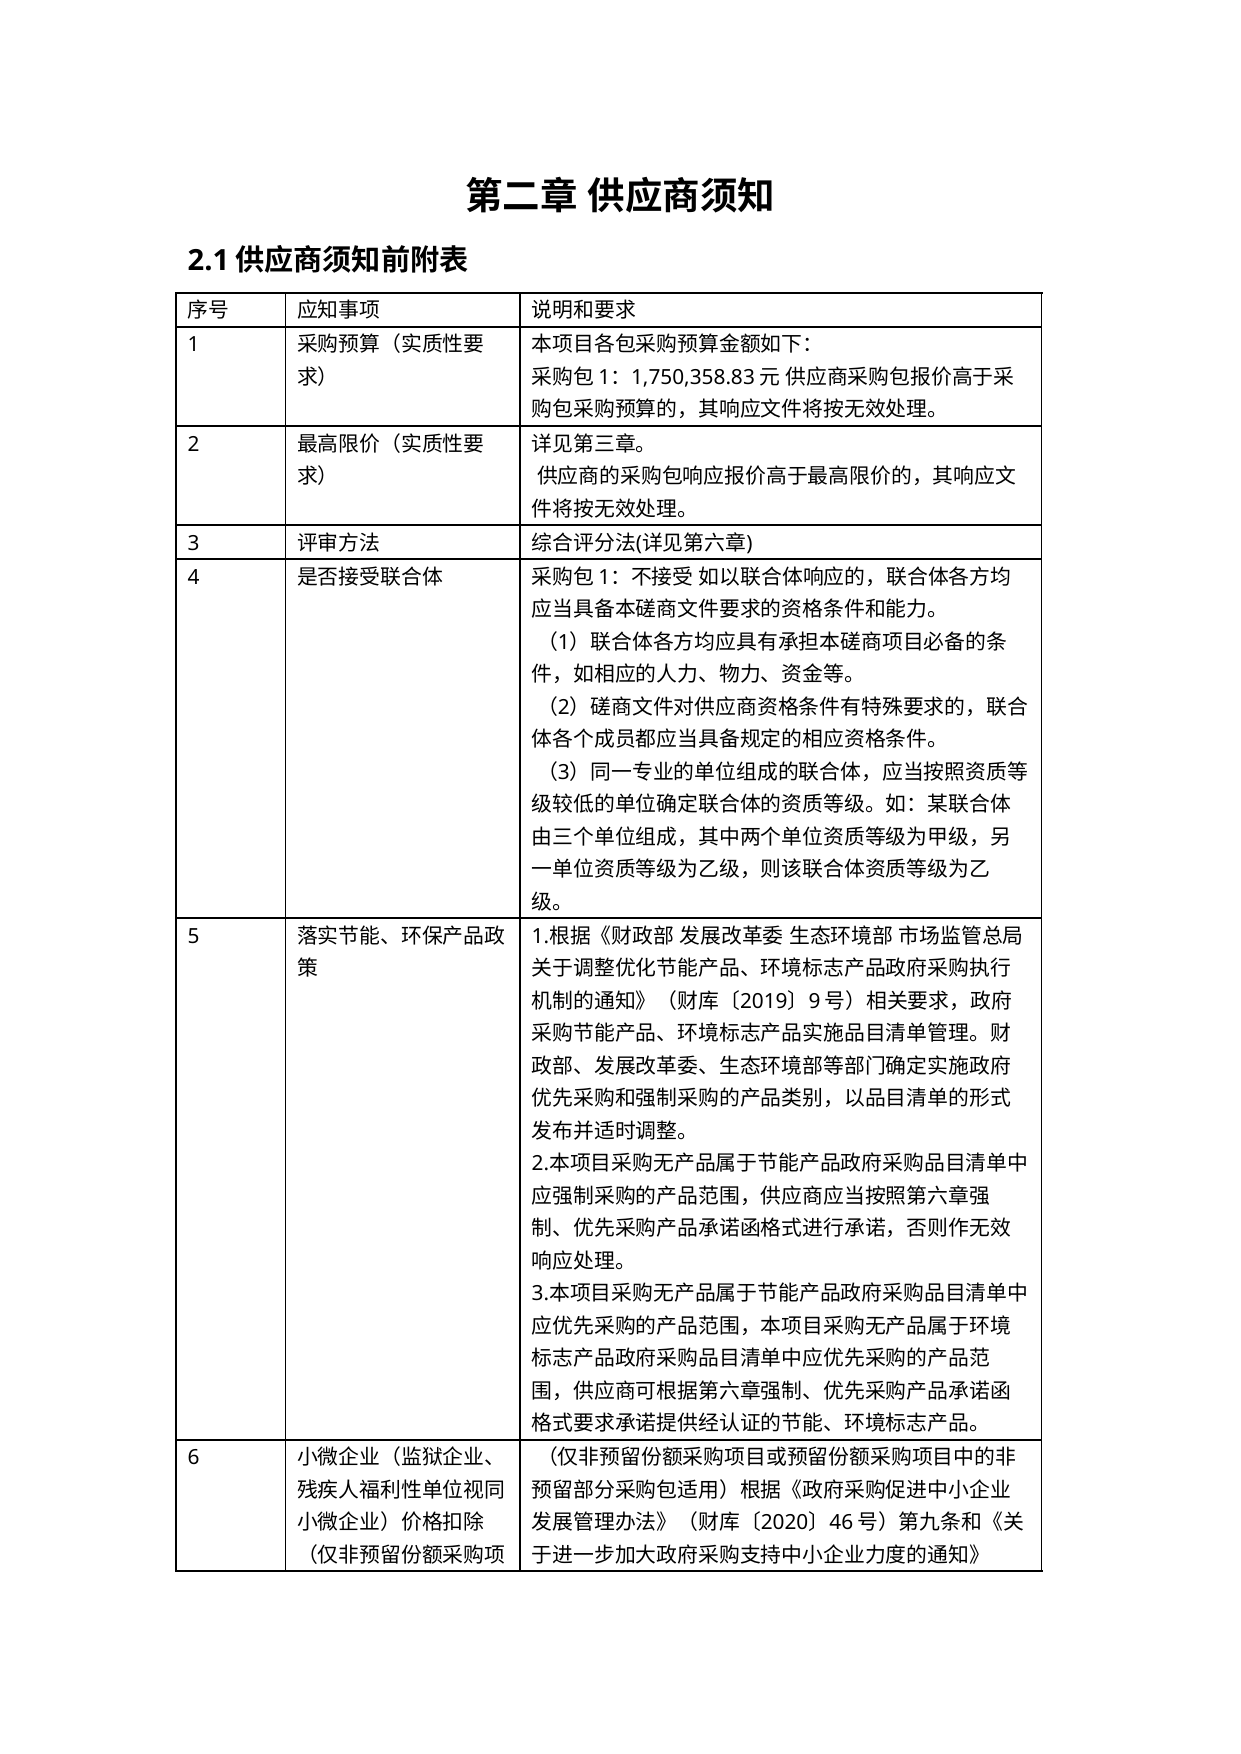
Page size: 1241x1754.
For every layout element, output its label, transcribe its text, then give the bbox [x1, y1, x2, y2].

table_cell 是否接受联合体 [286, 560, 519, 917]
table_cell 3 [177, 526, 285, 558]
table_cell 最高限价（实质性要求） [286, 427, 519, 524]
table_cell 2 [177, 427, 285, 524]
table_cell 综合评分法(详见第六章) [521, 526, 1041, 558]
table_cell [521, 1441, 1041, 1570]
table_cell 落实节能、环保产品政策 [286, 919, 519, 1439]
table_cell 1.根据《财政部 发展改革委 生态环境部 市场监管总局关于调整优化节能产品、环境标志产品政府采购执行机制的通知》（财库〔2019〕9号）相关要求，政府采购节能产品、环境标志产品实施品目清单管理。财政部、发展改革委、生态环境部等部门确定实施政府优先采购和强制采购的产品类别，以品目清单的形式发布并适时调整。 2.本项目采购无产品属于节能产品政府采购品目清单中应强制采购的产品范围，供应商应当按照第六章强制、优先采购产品承诺函格式进行承诺，否则作无效响应处理。 3.本项目采购无产品属于节能产品政府采购品目清单中应优先采购的产品范围，本项目采购无产品属于环境标志产品政府采购品目清单中应优先采购的产品范围，供应商可根据第六章强制、优先采购产品承诺函格式要求承诺提供经认证的节能、环境标志产品。 [521, 919, 1041, 1439]
table_cell 6 [177, 1441, 285, 1570]
text 2.1供应商须知前附表 [187, 227, 1053, 292]
table_cell 5 [177, 919, 285, 1439]
table_header 说明和要求 [521, 294, 1041, 326]
text 第二章 供应商须知 [187, 162, 1053, 227]
table_cell 本项目各包采购预算金额如下： 采购包1：1,750,358.83元 供应商采购包报价高于采购包采购预算的，其响应文件将按无效处理。 [521, 328, 1041, 425]
table_cell 采购包1：不接受 如以联合体响应的，联合体各方均应当具备本磋商文件要求的资格条件和能力。 （1）联合体各方均应具有承担本磋商项目必备的条件，如相应的人力、物力、资金等。 （2）磋商文件对供应商资格条件有特殊要求的，联合体各个成员都应当具备规定的相应资格条件。 （3）同一专业的单位组成的联合体，应当按照资质等级较低的单位确定联合体的资质等级。如：某联合体由三个单位组成，其中两个单位资质等级为甲级，另一单位资质等级为乙级，则该联合体资质等级为乙级。 [521, 560, 1041, 917]
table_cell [286, 1441, 519, 1570]
table_cell 详见第三章。 供应商的采购包响应报价高于最高限价的，其响应文件将按无效处理。 [521, 427, 1041, 524]
table_cell 1 [177, 328, 285, 425]
table_cell 采购预算（实质性要求） [286, 328, 519, 425]
table_cell 评审方法 [286, 526, 519, 558]
table_cell 4 [177, 560, 285, 917]
table_header 序号 [177, 294, 285, 326]
table_header 应知事项 [286, 294, 519, 326]
